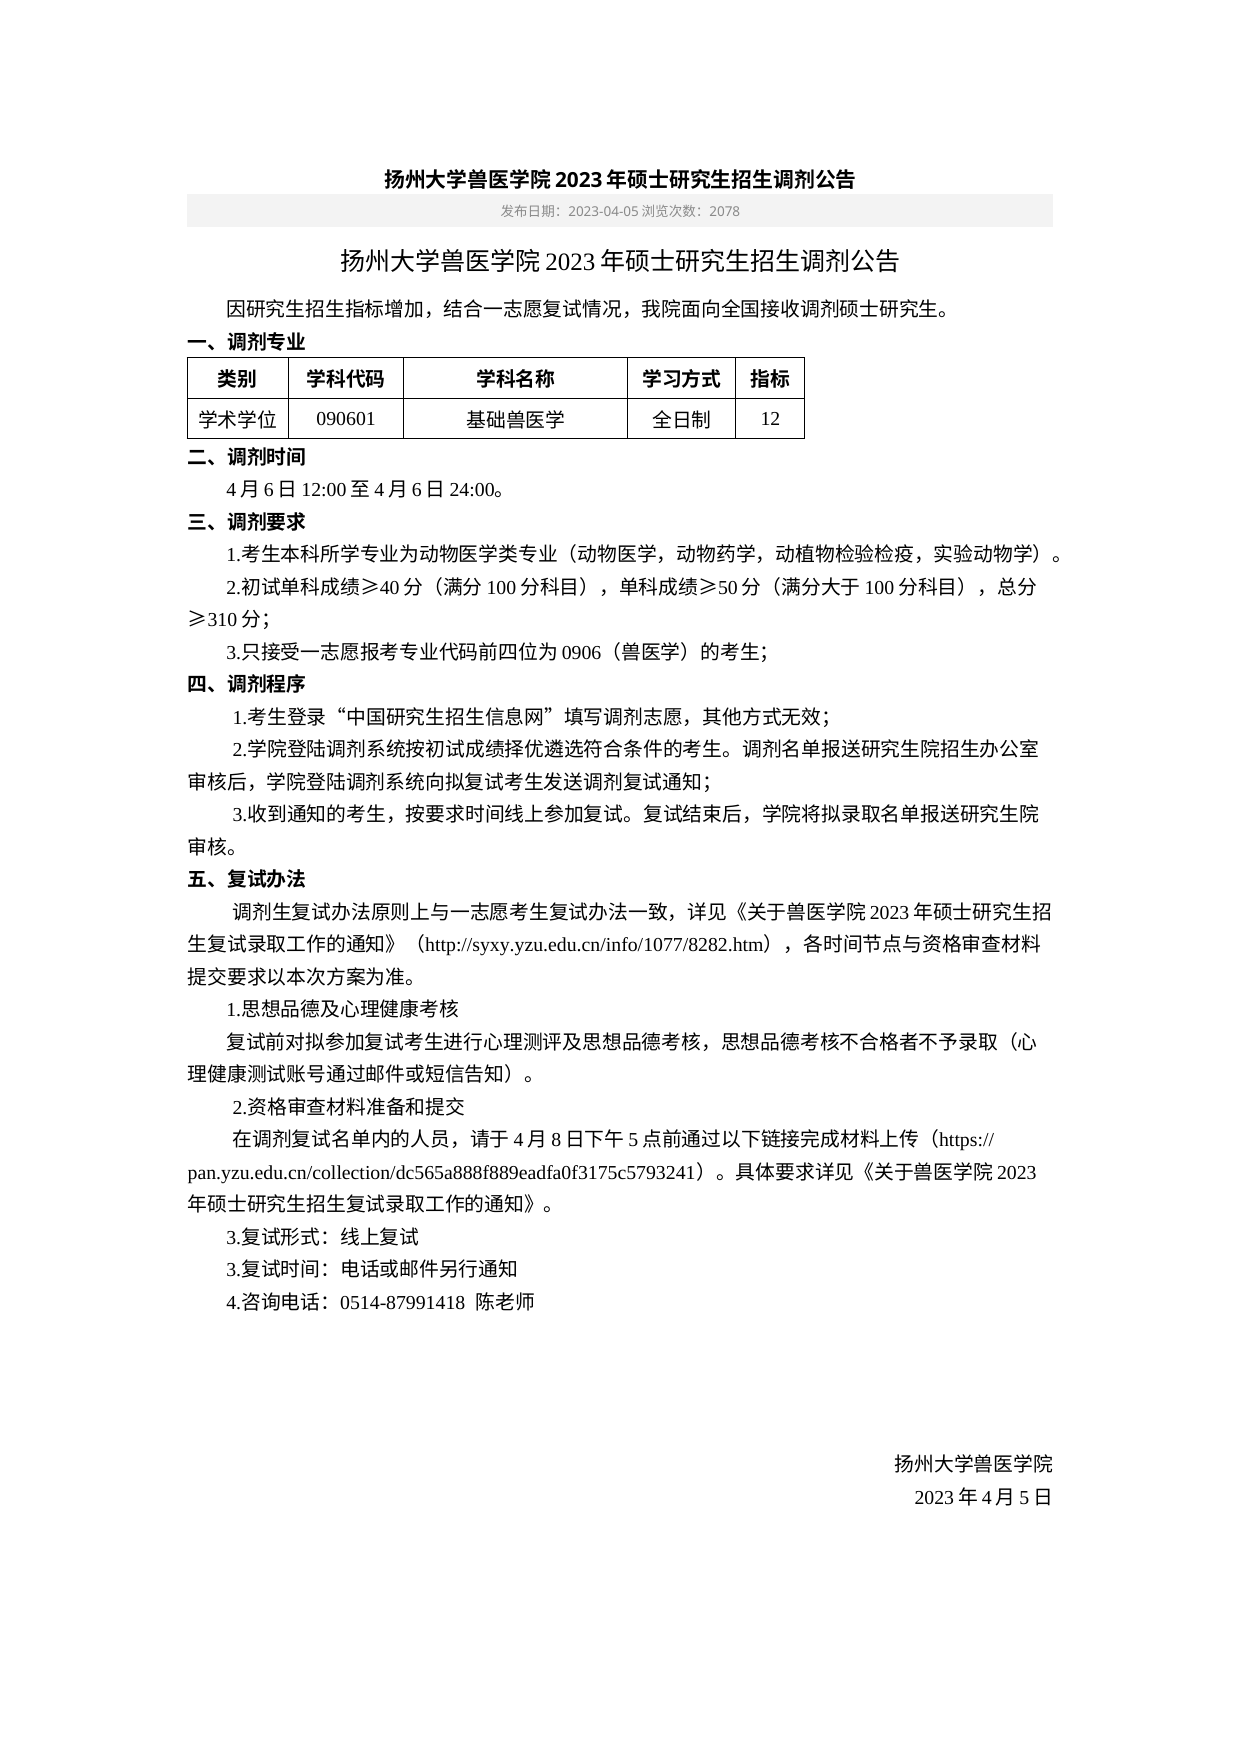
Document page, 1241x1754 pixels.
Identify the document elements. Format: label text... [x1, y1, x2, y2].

table_cell 学术学位 [188, 399, 288, 438]
table_header 学习方式 [628, 358, 735, 398]
table_header 类别 [188, 358, 288, 398]
text 四、调剂程序 [187, 667, 1053, 699]
text 扬州大学兽医学院2023年硕士研究生招生调剂公告 [187, 162, 1053, 194]
table_cell 090601 [289, 399, 403, 438]
text 1.思想品德及心理健康考核 [187, 992, 1053, 1024]
table_header 学科名称 [404, 358, 627, 398]
text 1.考生本科所学专业为动物医学类专业（动物医学，动物药学，动植物检验检疫，实验动物学）。 [187, 537, 1053, 569]
text 扬州大学兽医学院 [187, 1447, 1053, 1479]
text 发布日期：2023-04-05浏览次数：2078 [187, 194, 1053, 227]
table_cell 12 [736, 399, 804, 438]
text 调剂生复试办法原则上与一志愿考生复试办法一致，详见《关于兽医学院2023年硕士研究生招生复试录取工作的通知》（http://syxy.yzu.edu.cn/info/1077/8282.htm），各时间节点与资格审查材料提交要求以本次方案为准。 [187, 894, 1053, 992]
text 三、调剂要求 [187, 504, 1053, 537]
text 在调剂复试名单内的人员，请于4月8日下午5点前通过以下链接完成材料上传（https://pan.yzu.edu.cn/collection/dc565a888f889eadfa0f3175c5793241）。具体要求详见《关于兽医学院2023年硕士研究生招生复试录取工作的通知》。 [187, 1122, 1053, 1219]
text 五、复试办法 [187, 862, 1053, 894]
text 3.收到通知的考生，按要求时间线上参加复试。复试结束后，学院将拟录取名单报送研究生院审核。 [187, 797, 1053, 862]
text 复试前对拟参加复试考生进行心理测评及思想品德考核，思想品德考核不合格者不予录取（心理健康测试账号通过邮件或短信告知）。 [187, 1024, 1053, 1089]
text 一、调剂专业 [187, 324, 1053, 357]
text 2.资格审查材料准备和提交 [232, 1089, 1053, 1122]
text 因研究生招生指标增加，结合一志愿复试情况，我院面向全国接收调剂硕士研究生。 [187, 292, 1053, 324]
text 3.只接受一志愿报考专业代码前四位为0906（兽医学）的考生； [187, 634, 1053, 667]
table_header 指标 [736, 358, 804, 398]
text 2023年4月5日 [187, 1479, 1053, 1512]
text 3.复试时间：电话或邮件另行通知 [187, 1252, 1053, 1284]
table_cell 基础兽医学 [404, 399, 627, 438]
text 2.学院登陆调剂系统按初试成绩择优遴选符合条件的考生。调剂名单报送研究生院招生办公室审核后，学院登陆调剂系统向拟复试考生发送调剂复试通知； [187, 732, 1053, 797]
text 3.复试形式：线上复试 [187, 1219, 1053, 1252]
text 4月6日12:00至4月6日24:00。 [187, 472, 1053, 504]
text 扬州大学兽医学院2023年硕士研究生招生调剂公告 [187, 227, 1053, 292]
table_cell 全日制 [628, 399, 735, 438]
text 1.考生登录“中国研究生招生信息网”填写调剂志愿，其他方式无效； [187, 699, 1053, 732]
text 4.咨询电话：0514-87991418 陈老师 [187, 1284, 1053, 1317]
table_header 学科代码 [289, 358, 403, 398]
text 二、调剂时间 [187, 439, 1053, 472]
text 2.初试单科成绩≥40分（满分100分科目），单科成绩≥50分（满分大于100分科目），总分≥310分； [187, 569, 1053, 634]
